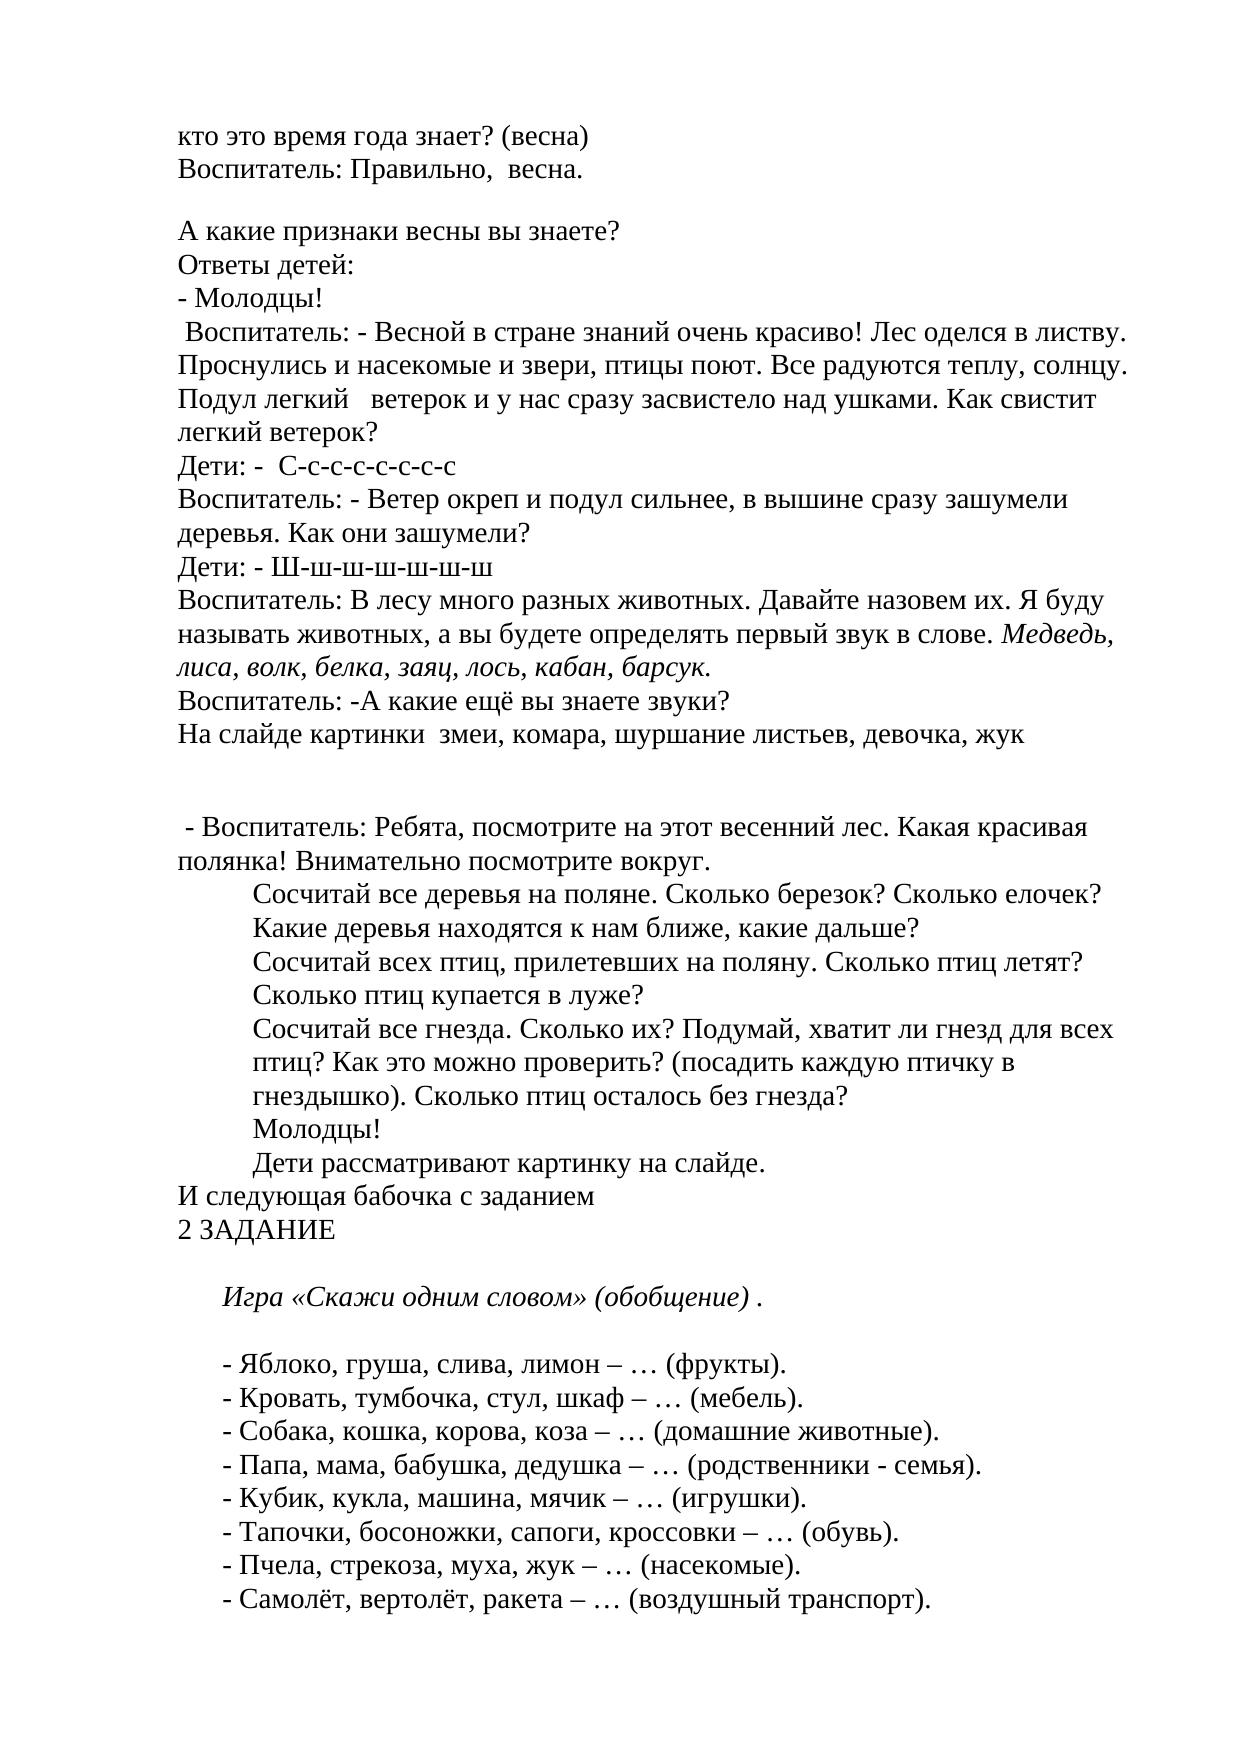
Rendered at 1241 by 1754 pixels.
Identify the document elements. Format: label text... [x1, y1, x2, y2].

text - Самолёт, вертолёт, ракета – … (воздушный транспорт). [177, 1581, 1152, 1614]
text Воспитатель: -А какие ещё вы знаете звуки? [177, 683, 1152, 716]
text Ответы детей: [177, 247, 1152, 280]
text Воспитатель: - Весной в стране знаний очень красиво! Лес оделся в листву. Проснулись и насекомые и звери, птицы поют. Все радуются теплу, солнцу. Подул легкий ветерок и у нас сразу засвистело над ушками. Как свистит легкий ветерок? [177, 314, 1152, 448]
text - Папа, мама, бабушка, дедушка – … (родственники - семья). [177, 1447, 1152, 1480]
text - Кровать, тумбочка, стул, шкаф – … (мебель). [177, 1380, 1152, 1413]
text На слайде картинки змеи, комара, шуршание листьев, девочка, жук [177, 716, 1152, 750]
text Дети рассматривают картинку на слайде. [252, 1145, 1152, 1178]
text - Молодцы! [177, 280, 1152, 314]
text Игра «Скажи одним словом» (обобщение) . [177, 1279, 1152, 1313]
text И следующая бабочка с заданием [177, 1178, 1152, 1212]
text Воспитатель: Правильно, весна. [177, 152, 1152, 185]
text А какие признаки весны вы знаете? [177, 213, 1152, 247]
text - Кубик, кукла, машина, мячик – … (игрушки). [177, 1480, 1152, 1514]
text - Воспитатель: Ребята, посмотрите на этот весенний лес. Какая красивая полянка! Внимательно посмотрите вокруг. [177, 809, 1152, 877]
text Сосчитай всех птиц, прилетевших на поляну. Сколько птиц летят? Сколько птиц купается в луже? [252, 944, 1152, 1011]
text Сосчитай все гнезда. Сколько их? Подумай, хватит ли гнезд для всех птиц? Как это можно проверить? (посадить каждую птичку в гнездышко). Сколько птиц осталось без гнезда? [252, 1011, 1152, 1111]
text - Пчела, стрекоза, муха, жук – … (насекомые). [177, 1547, 1152, 1581]
text Молодцы! [252, 1111, 1152, 1145]
text Сосчитай все деревья на поляне. Сколько березок? Сколько елочек? [252, 877, 1152, 910]
text Дети: - Ш-ш-ш-ш-ш-ш-ш [177, 549, 1152, 582]
text Дети: - С-с-с-с-с-с-с-с [177, 448, 1152, 482]
text Воспитатель: - Ветер окреп и подул сильнее, в вышине сразу зашумели деревья. Как они зашумели? [177, 482, 1152, 549]
text 2 ЗАДАНИЕ [177, 1212, 1152, 1246]
text Воспитатель: В лесу много разных животных. Давайте назовем их. Я буду называть животных, а вы будете определять первый звук в слове. Медведь, лиса, волк, белка, заяц, лось, кабан, барсук. [177, 582, 1152, 683]
text - Тапочки, босоножки, сапоги, кроссовки – … (обувь). [177, 1514, 1152, 1547]
text кто это время года знает? (весна) [177, 118, 1152, 152]
text - Яблоко, груша, слива, лимон – … (фрукты). [177, 1346, 1152, 1380]
text Какие деревья находятся к нам ближе, какие дальше? [252, 910, 1152, 944]
text - Собака, кошка, корова, коза – … (домашние животные). [177, 1413, 1152, 1447]
